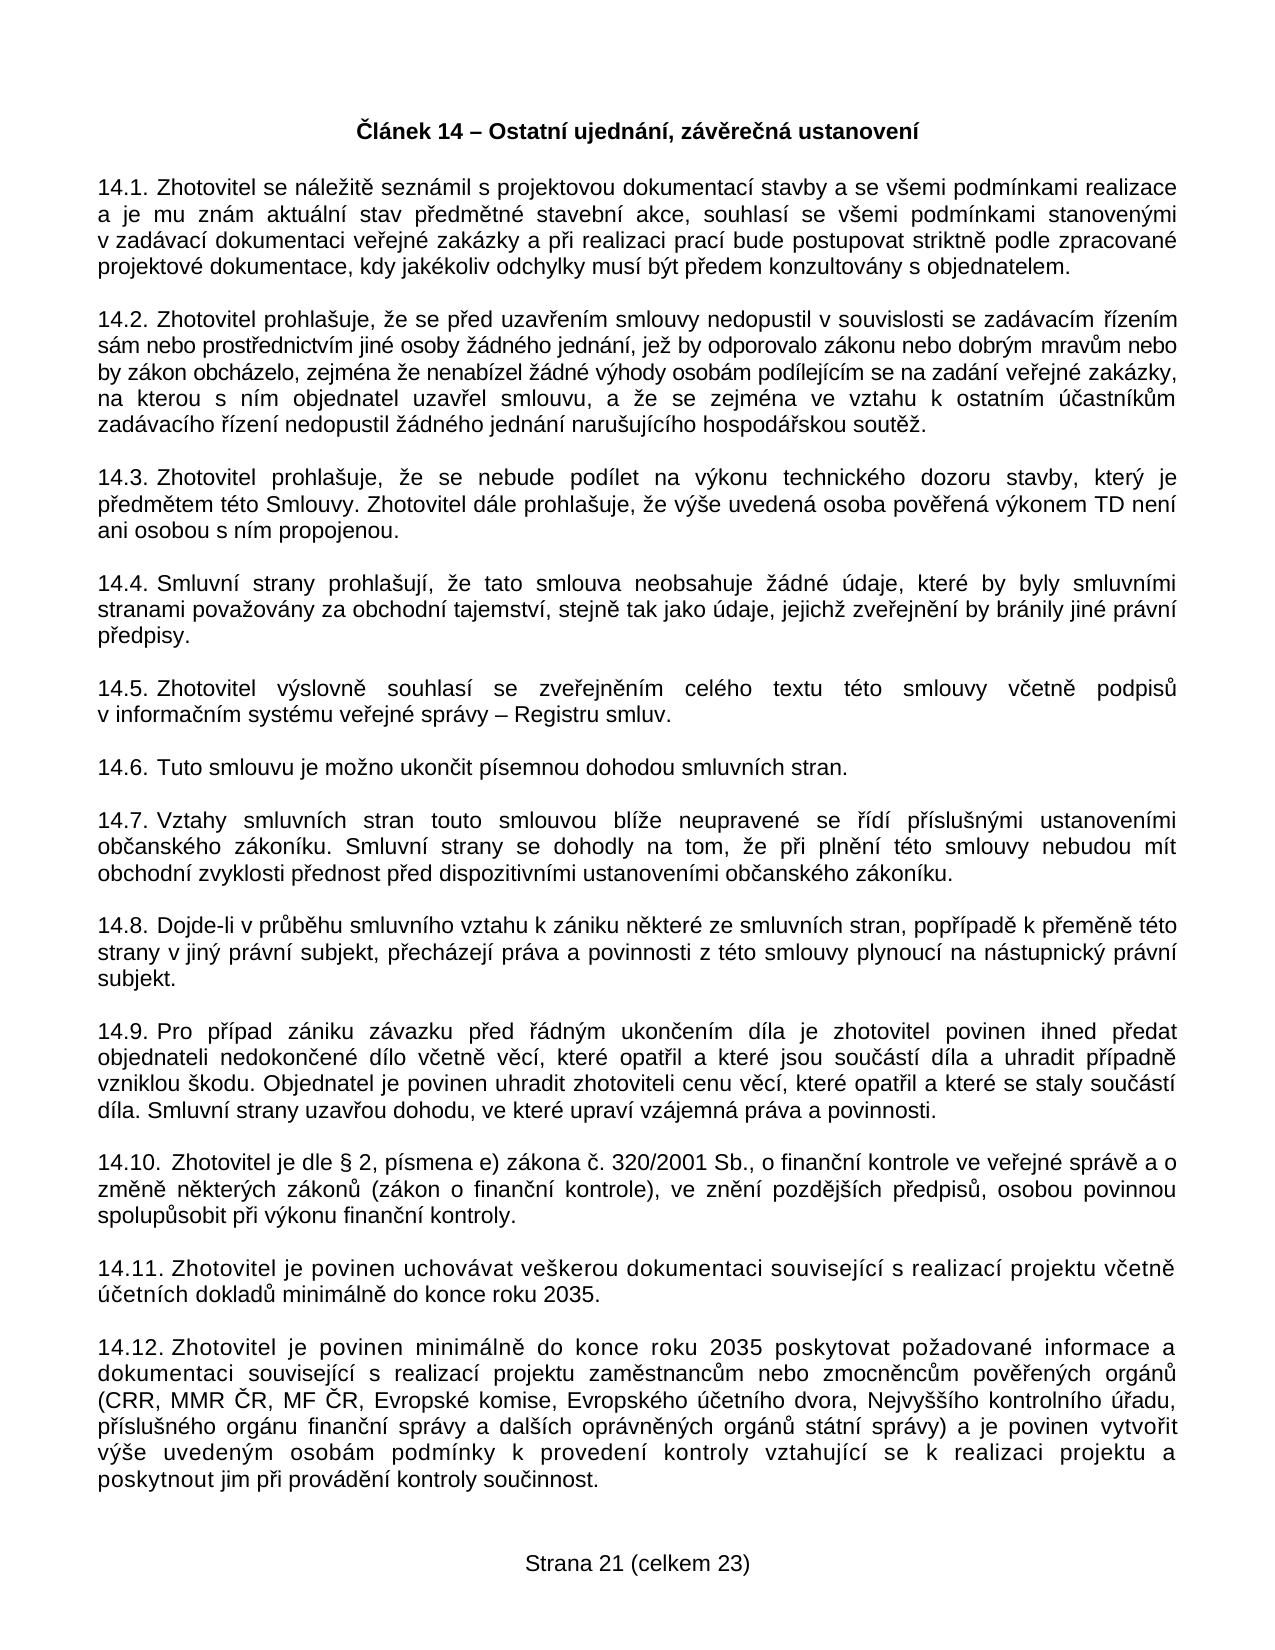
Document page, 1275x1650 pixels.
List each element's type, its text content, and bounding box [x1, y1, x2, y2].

list Zhotovitel je povinen minimálně do konce roku 2035 poskytovat požadované informace a dokumentaci související s realizací projektu zaměstnancům nebo zmocněncům pověřených orgánů (CRR, MMR ČR, MF ČR, Evropské komise, Evropského účetního dvora, Nejvyššího kontrolního úřadu, příslušného orgánu finanční správy a dalších oprávněných orgánů státní správy) a je povinen vytvořit výše uvedeným osobám podmínky k provedení kontroly vztahující se k realizaci projektu a poskytnout jim při provádění kontroly součinnost. [97, 1334, 1177, 1492]
text Článek 14 – Ostatní ujednání, závěrečná ustanovení [97, 118, 1177, 144]
list Dojde-li v průběhu smluvního vztahu k zániku některé ze smluvních stran, popřípadě k přeměně této strany v jiný právní subjekt, přecházejí práva a povinnosti z této smlouvy plynoucí na nástupnický právní subjekt. [97, 912, 1177, 991]
list Pro případ zániku závazku před řádným ukončením díla je zhotovitel povinen ihned předat objednateli nedokončené dílo včetně věcí, které opatřil a které jsou součástí díla a uhradit případně vzniklou škodu. Objednatel je povinen uhradit zhotoviteli cenu věcí, které opatřil a které se staly součástí díla. Smluvní strany uzavřou dohodu, ve které upraví vzájemná práva a povinnosti. [97, 1018, 1177, 1123]
list Zhotovitel se náležitě seznámil s projektovou dokumentací stavby a se všemi podmínkami realizace a je mu znám aktuální stav předmětné stavební akce, souhlasí se všemi podmínkami stanovenými v zadávací dokumentaci veřejné zakázky a při realizaci prací bude postupovat striktně podle zpracované projektové dokumentace, kdy jakékoliv odchylky musí být předem konzultovány s objednatelem. [97, 174, 1177, 280]
list Tuto smlouvu je možno ukončit písemnou dohodou smluvních stran. [97, 754, 1177, 780]
list Zhotovitel je povinen uchovávat veškerou dokumentaci související s realizací projektu včetně účetních dokladů minimálně do konce roku 2035. [97, 1255, 1177, 1307]
list Zhotovitel prohlašuje, že se nebude podílet na výkonu technického dozoru stavby, který je předmětem této Smlouvy. Zhotovitel dále prohlašuje, že výše uvedená osoba pověřená výkonem TD není ani osobou s ním propojenou. [97, 464, 1177, 543]
list Zhotovitel prohlašuje, že se před uzavřením smlouvy nedopustil v souvislosti se zadávacím řízením sám nebo prostřednictvím jiné osoby žádného jednání, jež by odporovalo zákonu nebo dobrým mravům nebo by zákon obcházelo, zejména že nenabízel žádné výhody osobám podílejícím se na zadání veřejné zakázky, na kterou s ním objednatel uzavřel smlouvu, a že se zejména ve vztahu k ostatním účastníkům zadávacího řízení nedopustil žádného jednání narušujícího hospodářskou soutěž. [97, 306, 1177, 438]
list Vztahy smluvních stran touto smlouvou blíže neupravené se řídí příslušnými ustanoveními občanského zákoníku. Smluvní strany se dohodly na tom, že při plnění této smlouvy nebudou mít obchodní zvyklosti přednost před dispozitivními ustanoveními občanského zákoníku. [97, 807, 1177, 886]
list Zhotovitel je dle § 2, písmena e) zákona č. 320/2001 Sb., o finanční kontrole ve veřejné správě a o změně některých zákonů (zákon o finanční kontrole), ve znění pozdějších předpisů, osobou povinnou spolupůsobit při výkonu finanční kontroly. [97, 1149, 1177, 1228]
list Zhotovitel výslovně souhlasí se zveřejněním celého textu této smlouvy včetně podpisů v informačním systému veřejné správy – Registru smluv. [97, 675, 1177, 728]
list Smluvní strany prohlašují, že tato smlouva neobsahuje žádné údaje, které by byly smluvními stranami považovány za obchodní tajemství, stejně tak jako údaje, jejichž zveřejnění by bránily jiné právní předpisy. [97, 569, 1177, 649]
